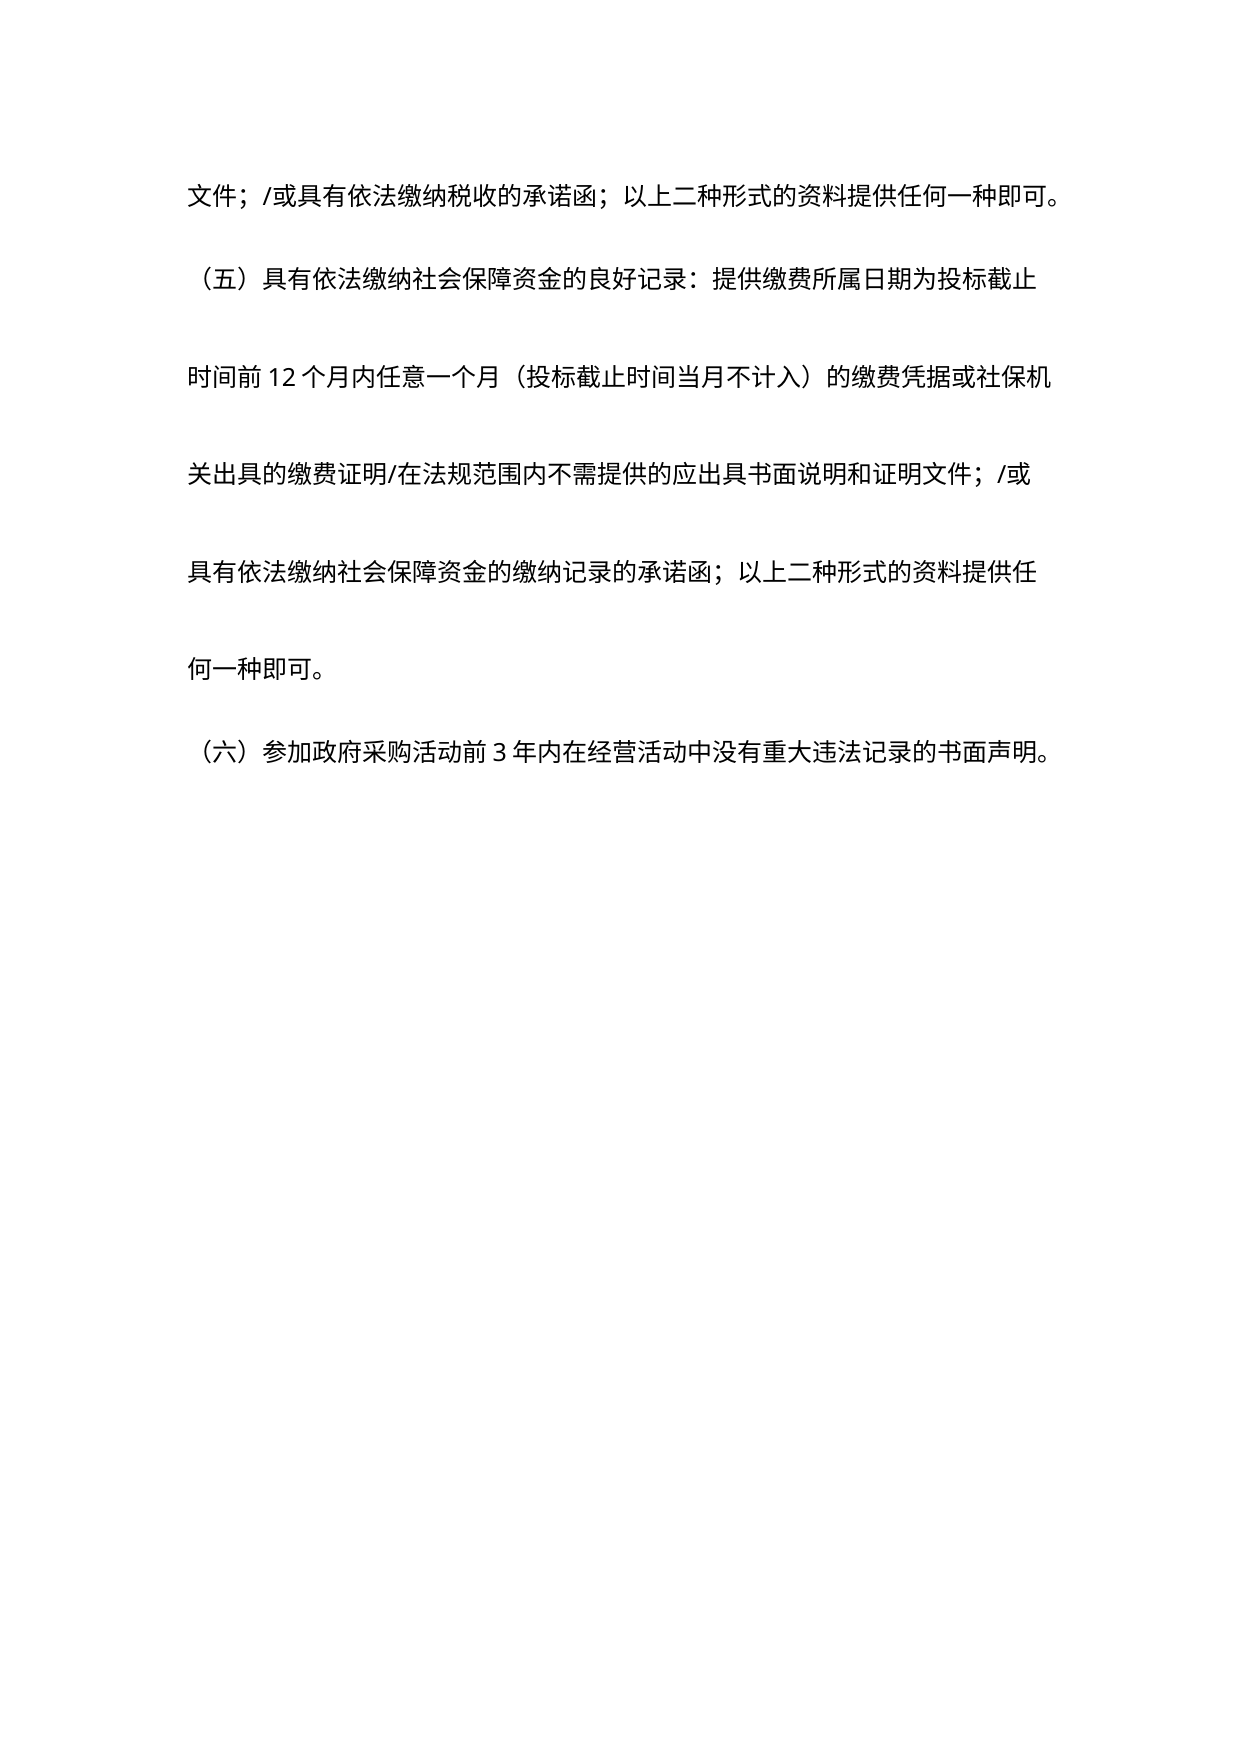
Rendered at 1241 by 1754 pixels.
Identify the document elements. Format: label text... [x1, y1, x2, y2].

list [187, 162, 1053, 227]
list （六）参加政府采购活动前3年内在经营活动中没有重大违法记录的书面声明。 [187, 718, 1053, 783]
list （五）具有依法缴纳社会保障资金的良好记录：提供缴费所属日期为投标截止时间前12个月内任意一个月（投标截止时间当月不计入）的缴费凭据或社保机关出具的缴费证明/在法规范围内不需提供的应出具书面说明和证明文件；/或具有依法缴纳社会保障资金的缴纳记录的承诺函；以上二种形式的资料提供任何一种即可。 [187, 245, 1053, 700]
